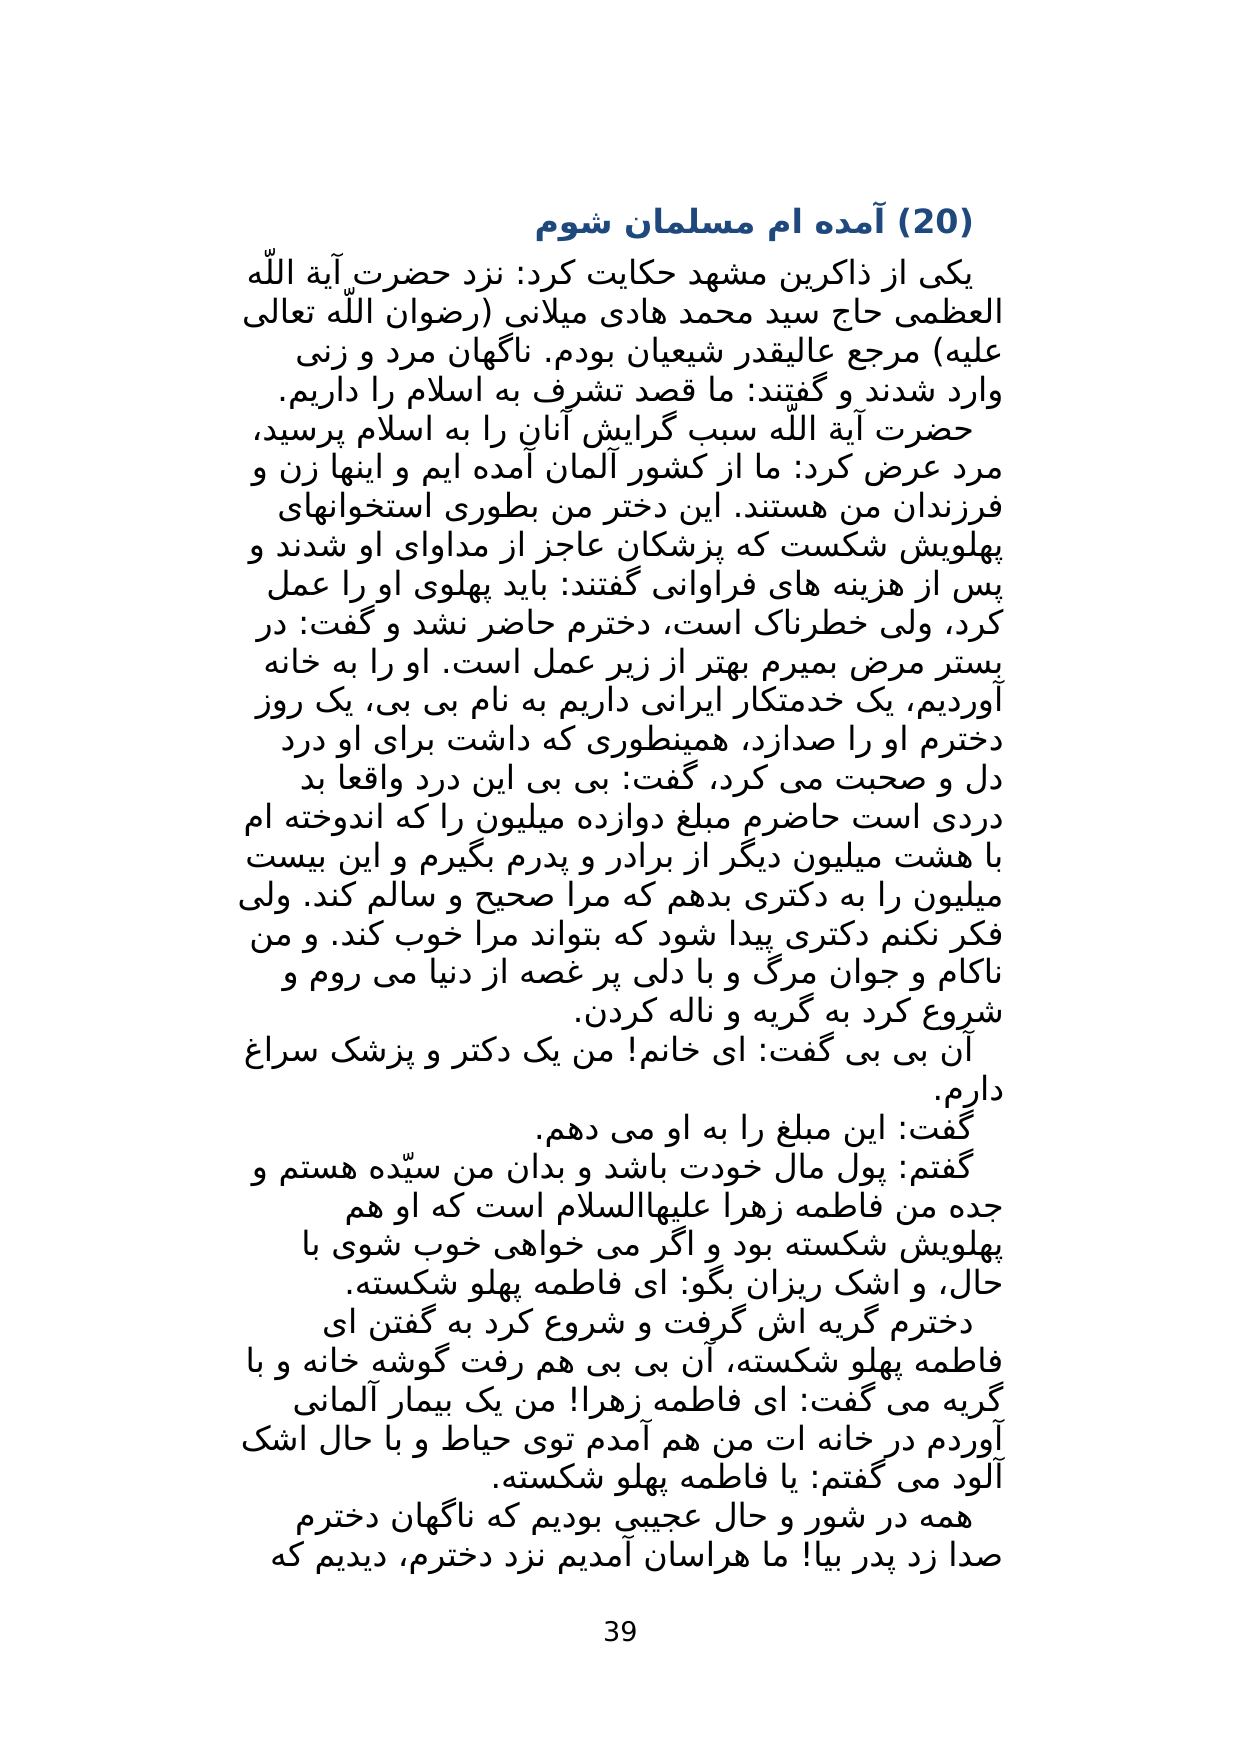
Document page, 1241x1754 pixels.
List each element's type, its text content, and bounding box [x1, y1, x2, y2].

text یکی از ذاکرین مشهد حکایت کرد: نزد حضرت آیة اللّه العظمی حاج سید محمد هادی میلانی (رضوان اللّه تعالی علیه) مرجع عالیقدر شیعیان بودم. ناگهان مرد و زنی وارد شدند و گفتند: ما قصد تشرف به اسلام را داریم. [236, 253, 1004, 409]
text دخترم گریه اش گرفت و شروع کرد به گفتن ای فاطمه پهلو شکسته، آن بی بی هم رفت گوشه خانه و با گریه می گفت: ای فاطمه زهرا! من یک بیمار آلمانی آوردم در خانه ات من هم آمدم توی حیاط و با حال اشک آلود می گفتم: یا فاطمه پهلو شکسته. [236, 1303, 1004, 1497]
text آن بی بی گفت: ای خانم! من یک دکتر و پزشک سراغ دارم. [236, 1031, 1004, 1108]
text گفت: این مبلغ را به او می دهم. [236, 1108, 1004, 1147]
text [236, 1497, 1004, 1574]
text گفتم: پول مال خودت باشد و بدان من سیّده هستم و جده من فاطمه زهرا علیها‌السلام است که او هم پهلویش شکسته بود و اگر می خواهی خوب شوی با حال، و اشک ریزان بگو: ای فاطمه پهلو شکسته. [236, 1147, 1004, 1303]
text حضرت آیة اللّه سبب گرایش آنان را به اسلام پرسید، مرد عرض کرد: ما از کشور آلمان آمده ایم و اینها زن و فرزندان من هستند. این دختر من بطوری استخوانهای پهلویش شکست که پزشکان عاجز از مداوای او شدند و پس از هزینه های فراوانی گفتند: باید پهلوی او را عمل کرد، ولی خطرناک است، دخترم حاضر نشد و گفت: در بستر مرض بمیرم بهتر از زیر عمل است. او را به خانه آوردیم، یک خدمتکار ایرانی داریم به نام بی بی، یک روز دخترم او را صدازد، همینطوری که داشت برای او درد دل و صحبت می کرد، گفت: بی بی این درد واقعا بد دردی است حاضرم مبلغ دوازده میلیون را که اندوخته ام با هشت میلیون دیگر از برادر و پدرم بگیرم و این بیست میلیون را به دکتری بدهم که مرا صحیح و سالم کند. ولی فکر نکنم دکتری پیدا شود که بتواند مرا خوب کند. و من ناکام و جوان مرگ و با دلی پر غصه از دنیا می روم و شروع کرد به گریه و ناله کردن. [236, 409, 1004, 1031]
subtitle (20) آمده ام مسلمان شوم [236, 202, 1004, 241]
